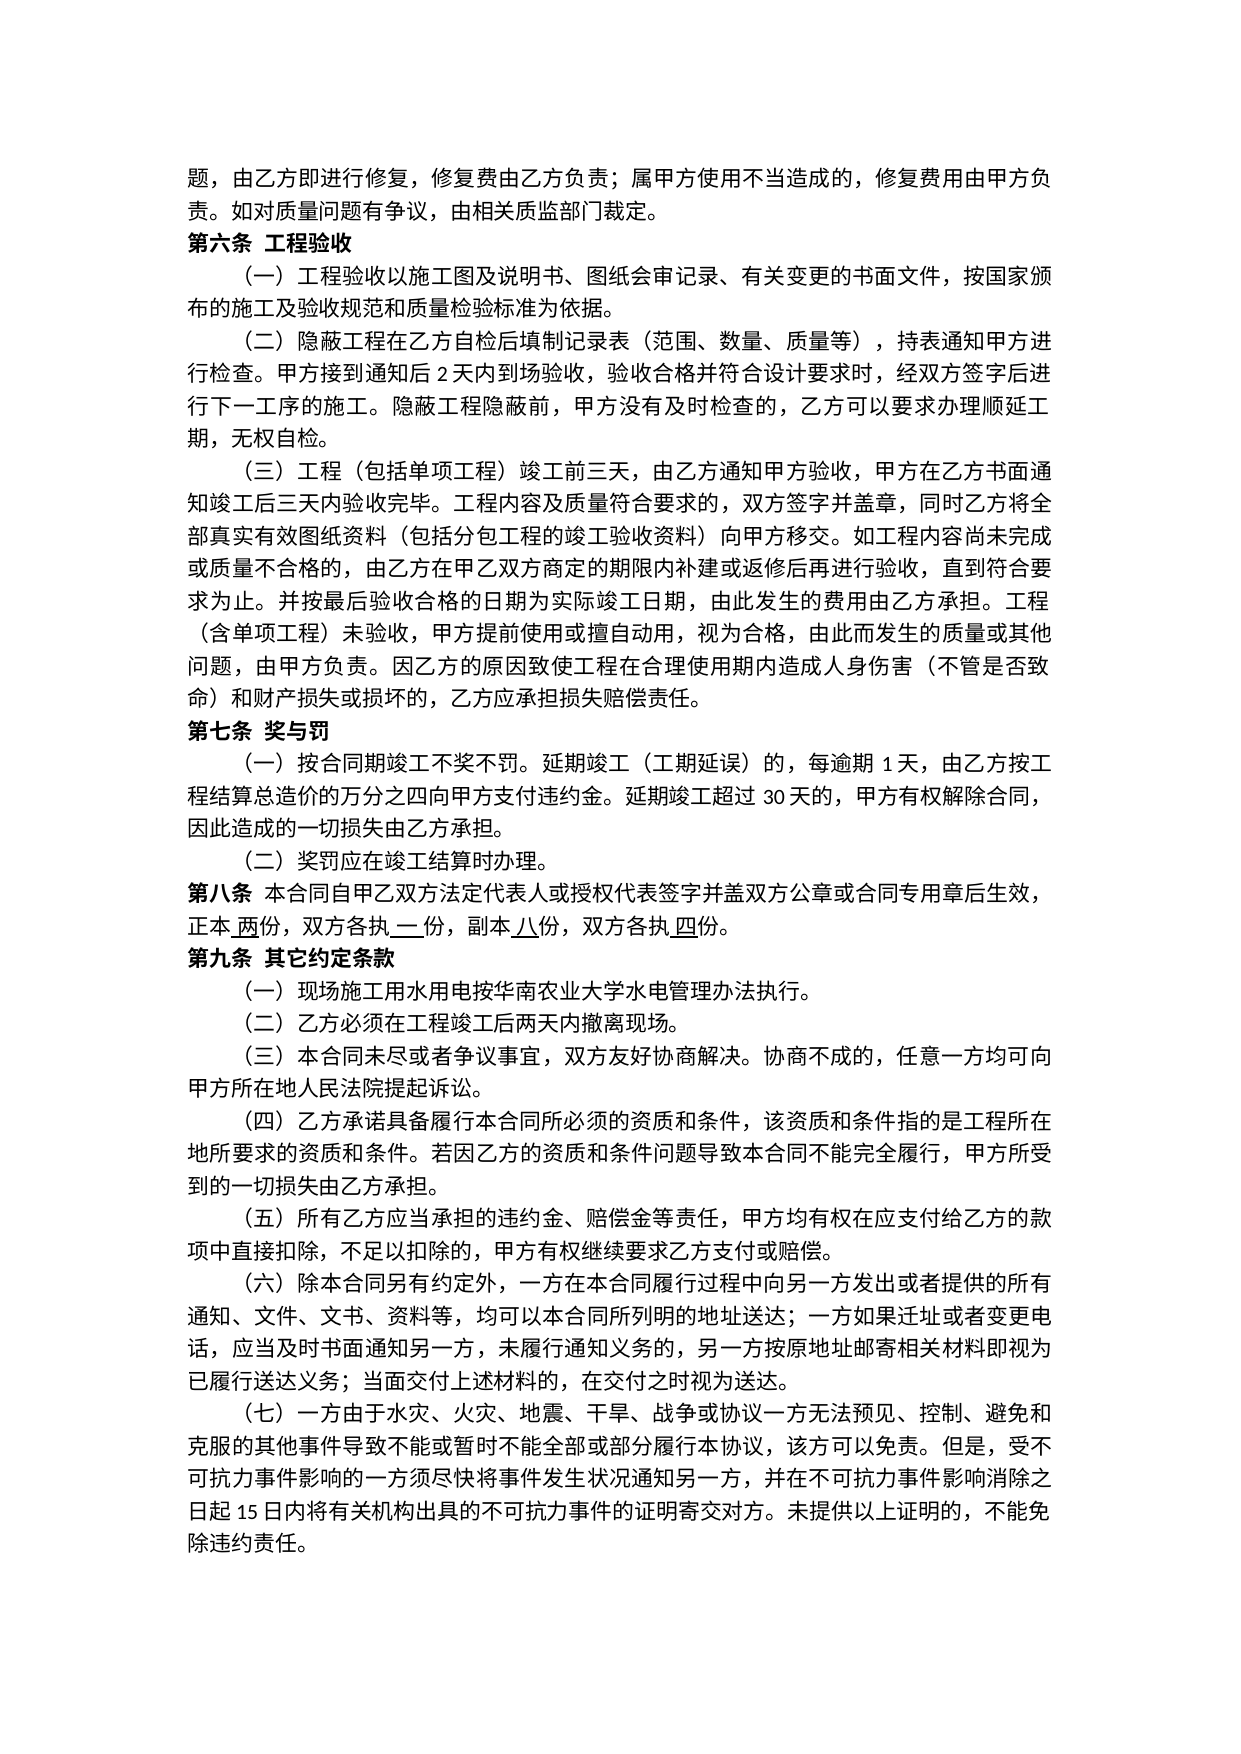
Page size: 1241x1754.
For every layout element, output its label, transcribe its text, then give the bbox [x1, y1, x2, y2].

text （一）现场施工用水用电按华南农业大学水电管理办法执行。 [187, 974, 1053, 1007]
text （二）奖罚应在竣工结算时办理。 [187, 844, 1053, 877]
text （一）按合同期竣工不奖不罚。延期竣工（工期延误）的，每逾期1天，由乙方按工程结算总造价的万分之四向甲方支付违约金。延期竣工超过30天的，甲方有权解除合同，因此造成的一切损失由乙方承担。 [187, 747, 1053, 844]
text （三）本合同未尽或者争议事宜，双方友好协商解决。协商不成的，任意一方均可向甲方所在地人民法院提起诉讼。 [187, 1039, 1053, 1104]
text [187, 162, 1053, 227]
text （三）工程（包括单项工程）竣工前三天，由乙方通知甲方验收，甲方在乙方书面通知竣工后三天内验收完毕。工程内容及质量符合要求的，双方签字并盖章，同时乙方将全部真实有效图纸资料（包括分包工程的竣工验收资料）向甲方移交。如工程内容尚未完成或质量不合格的，由乙方在甲乙双方商定的期限内补建或返修后再进行验收，直到符合要求为止。并按最后验收合格的日期为实际竣工日期，由此发生的费用由乙方承担。工程（含单项工程）未验收，甲方提前使用或擅自动用，视为合格，由此而发生的质量或其他问题，由甲方负责。因乙方的原因致使工程在合理使用期内造成人身伤害（不管是否致命）和财产损失或损坏的，乙方应承担损失赔偿责任。 [187, 454, 1053, 714]
text （六）除本合同另有约定外，一方在本合同履行过程中向另一方发出或者提供的所有通知、文件、文书、资料等，均可以本合同所列明的地址送达；一方如果迁址或者变更电话，应当及时书面通知另一方，未履行通知义务的，另一方按原地址邮寄相关材料即视为已履行送达义务；当面交付上述材料的，在交付之时视为送达。 [187, 1267, 1053, 1397]
text （四）乙方承诺具备履行本合同所必须的资质和条件，该资质和条件指的是工程所在地所要求的资质和条件。若因乙方的资质和条件问题导致本合同不能完全履行，甲方所受到的一切损失由乙方承担。 [187, 1104, 1053, 1202]
text 第八条 本合同自甲乙双方法定代表人或授权代表签字并盖双方公章或合同专用章后生效，正本 两份，双方各执 一 份，副本 八份，双方各执 四份。 [187, 877, 1053, 942]
text （二）隐蔽工程在乙方自检后填制记录表（范围、数量、质量等），持表通知甲方进行检查。甲方接到通知后2天内到场验收，验收合格并符合设计要求时，经双方签字后进行下一工序的施工。隐蔽工程隐蔽前，甲方没有及时检查的，乙方可以要求办理顺延工期，无权自检。 [187, 324, 1053, 454]
text （一）工程验收以施工图及说明书、图纸会审记录、有关变更的书面文件，按国家颁布的施工及验收规范和质量检验标准为依据。 [187, 259, 1053, 324]
text （五）所有乙方应当承担的违约金、赔偿金等责任，甲方均有权在应支付给乙方的款项中直接扣除，不足以扣除的，甲方有权继续要求乙方支付或赔偿。 [187, 1202, 1053, 1267]
text 第六条 工程验收 [187, 227, 1053, 259]
text 第九条 其它约定条款 [187, 942, 1053, 974]
text （七）一方由于水灾、火灾、地震、干旱、战争或协议一方无法预见、控制、避免和克服的其他事件导致不能或暂时不能全部或部分履行本协议，该方可以免责。但是，受不可抗力事件影响的一方须尽快将事件发生状况通知另一方，并在不可抗力事件影响消除之日起15日内将有关机构出具的不可抗力事件的证明寄交对方。未提供以上证明的，不能免除违约责任。 [187, 1397, 1053, 1559]
text 第七条 奖与罚 [187, 714, 1053, 747]
text （二）乙方必须在工程竣工后两天内撤离现场。 [187, 1007, 1053, 1039]
